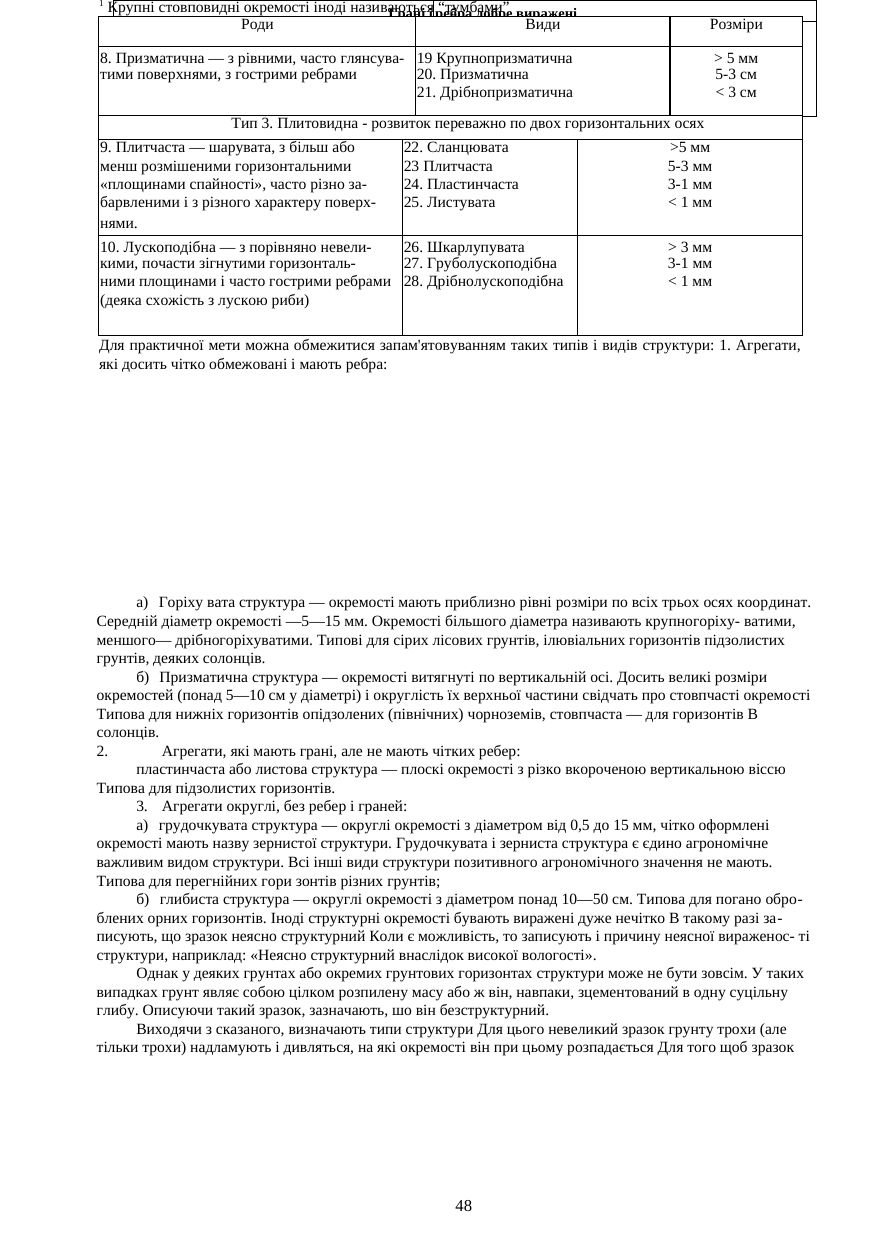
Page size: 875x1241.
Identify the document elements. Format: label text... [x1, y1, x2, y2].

text Виходячи з сказаного, визначають типи структури Для цього невеликий зразок грунту трохи (але тільки трохи) надламують і дивляться, на які окремості він при цьому розпадається Для того щоб зразок [96, 1019, 817, 1057]
text пластинчаста або листова структура — плоскі окремості з різко вкороченою вертикальною віссю Типова для підзолистих горизонтів. [96, 760, 817, 797]
text а) Горіху вата структура — окремості мають приблизно рівні розміри по всіх трьох осях координат. Середній діаметр окремості —5—15 мм. Окремості більшого діаметра називають крупногоріху- ватими, меншого— дрібногоріхуватими. Типові для сірих лісових грунтів, ілювіальних горизонтів підзолистих грунтів, деяких солонців. [96, 96, 817, 667]
list Агрегати округлі, без ребер і граней: [136, 797, 817, 816]
text Однак у деяких грунтах або окремих грунтових горизонтах структури може не бути зовсім. У таких випадках грунт являє собою цілком розпилену масу або ж він, навпаки, зцементований в одну суцільну глибу. Описуючи такий зразок, зазначають, шо він безструктурний. [96, 964, 817, 1019]
text б) глибиста структура — округлі окремості з діаметром понад 10—50 см. Типова для погано оброблених орних горизонтів. Іноді структурні окремості бувають виражені дуже нечітко В такому разі записують, що зразок неясно структурний Коли є можливість, то записують і причину неясної вираженос- ті структури, наприклад: «Неясно структурний внаслідок високої вологості». [96, 890, 817, 964]
text а) грудочкувата структура — округлі окремості з діаметром від 0,5 до 15 мм, чітко оформлені окремості мають назву зернистої структури. Грудочкувата і зерниста структура є єдино агрономічне важливим видом структури. Всі інші види структури позитивного агрономічного значення не мають. Типова для перегнійних гори зонтів різних грунтів; [96, 816, 817, 890]
text б) Призматична структура — окремості витягнуті по вертикальній осі. Досить великі розміри окремостей (понад 5—10 см у діаметрі) і округлість їх верхньої частини свідчать про стовпчасті окремості Типова для нижніх горизонтів опідзолених (північних) чорноземів, стовпчаста — для горизонтів В солонців. [96, 667, 817, 741]
list Агрегати, які мають грані, але не мають чітких ребер: [96, 741, 817, 760]
